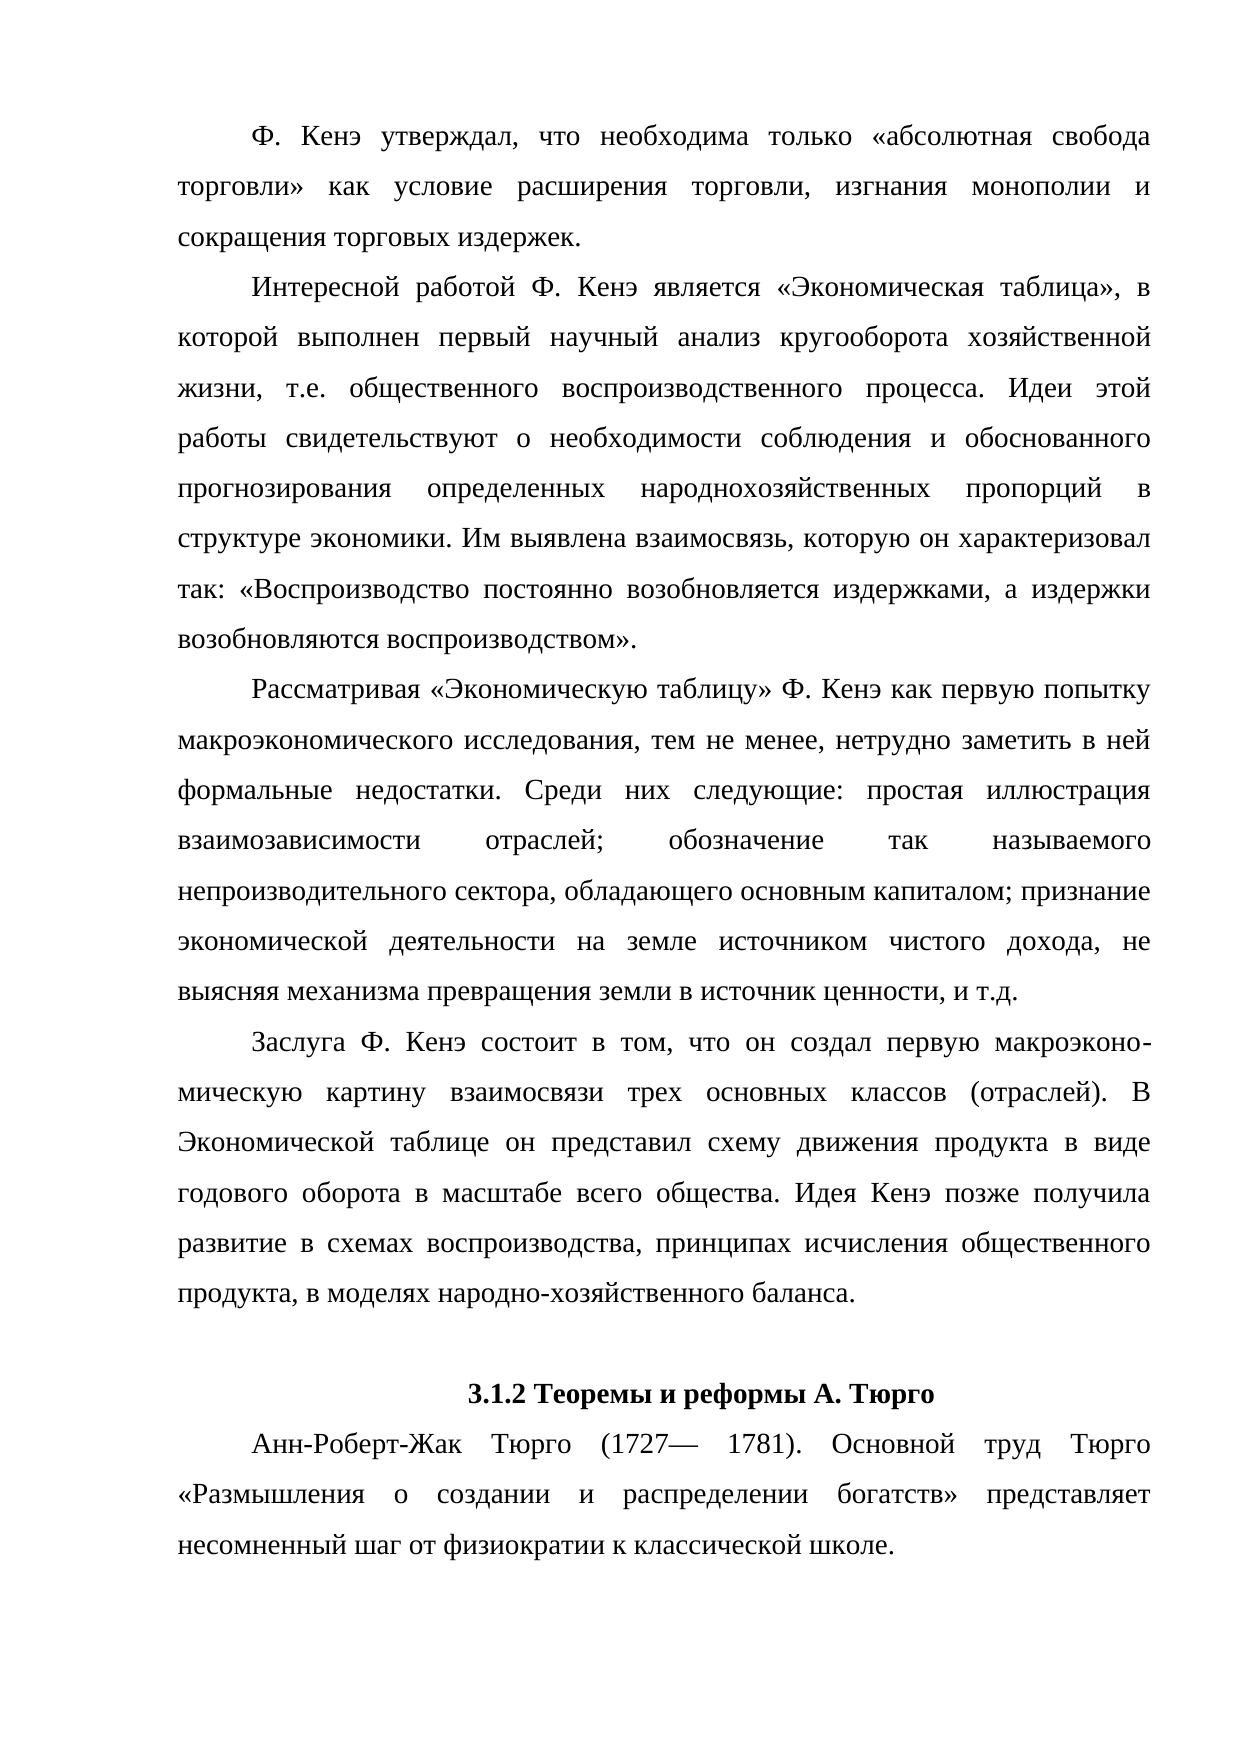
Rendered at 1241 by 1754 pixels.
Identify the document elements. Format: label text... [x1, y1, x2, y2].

text Ф. Кенэ утверждал, что необходима только «абсолютная свобода торговли» как условие расширения торговли, изгнания монополии и сокращения торговых издержек. [177, 118, 1152, 252]
text Заслуга Ф. Кенэ состоит в том, что он создал первую макроэкономическую картину взаимосвязи трех основных классов (отраслей). В Экономической таблице он представил схему движения продукта в виде годового оборота в масштабе всего общества. Идея Кенэ позже получила развитие в схемах воспроизводства, принципах исчисления общественного продукта, в моделях народно-хозяйственного баланса. [177, 1024, 1152, 1309]
text Рассматривая «Экономическую таблицу» Ф. Кенэ как первую попытку макроэкономического исследования, тем не менее, нетрудно заметить в ней формальные недостатки. Среди них следующие: простая иллюстрация взаимозависимости отраслей; обозначение так называемого непроизводительного сектора, обладающего основным капиталом; признание экономической деятельности на земле источником чистого дохода, не выясняя механизма превращения земли в источник ценности, и т.д. [177, 672, 1152, 1007]
text Анн-Роберт-Жак Тюрго (1727— 1781). Основной труд Тюрго «Размышления о создании и распределении богатств» представляет несомненный шаг от физиократии к классической школе. [177, 1426, 1152, 1560]
text Интересной работой Ф. Кенэ является «Экономическая таблица», в которой выполнен первый научный анализ кругооборота хозяйственной жизни, т.е. общественного воспроизводственного процесса. Идеи этой работы свидетельствуют о необходимости соблюдения и обоснованного прогнозирования определенных народнохозяйственных пропорций в структуре экономики. Им выявлена взаимосвязь, которую он характеризовал так: «Воспроизводство постоянно возобновляется издержками, а издержки возобновляются воспроизводством». [177, 269, 1152, 655]
text 3.1.2 Теоремы и реформы А. Тюрго [177, 1376, 1152, 1409]
